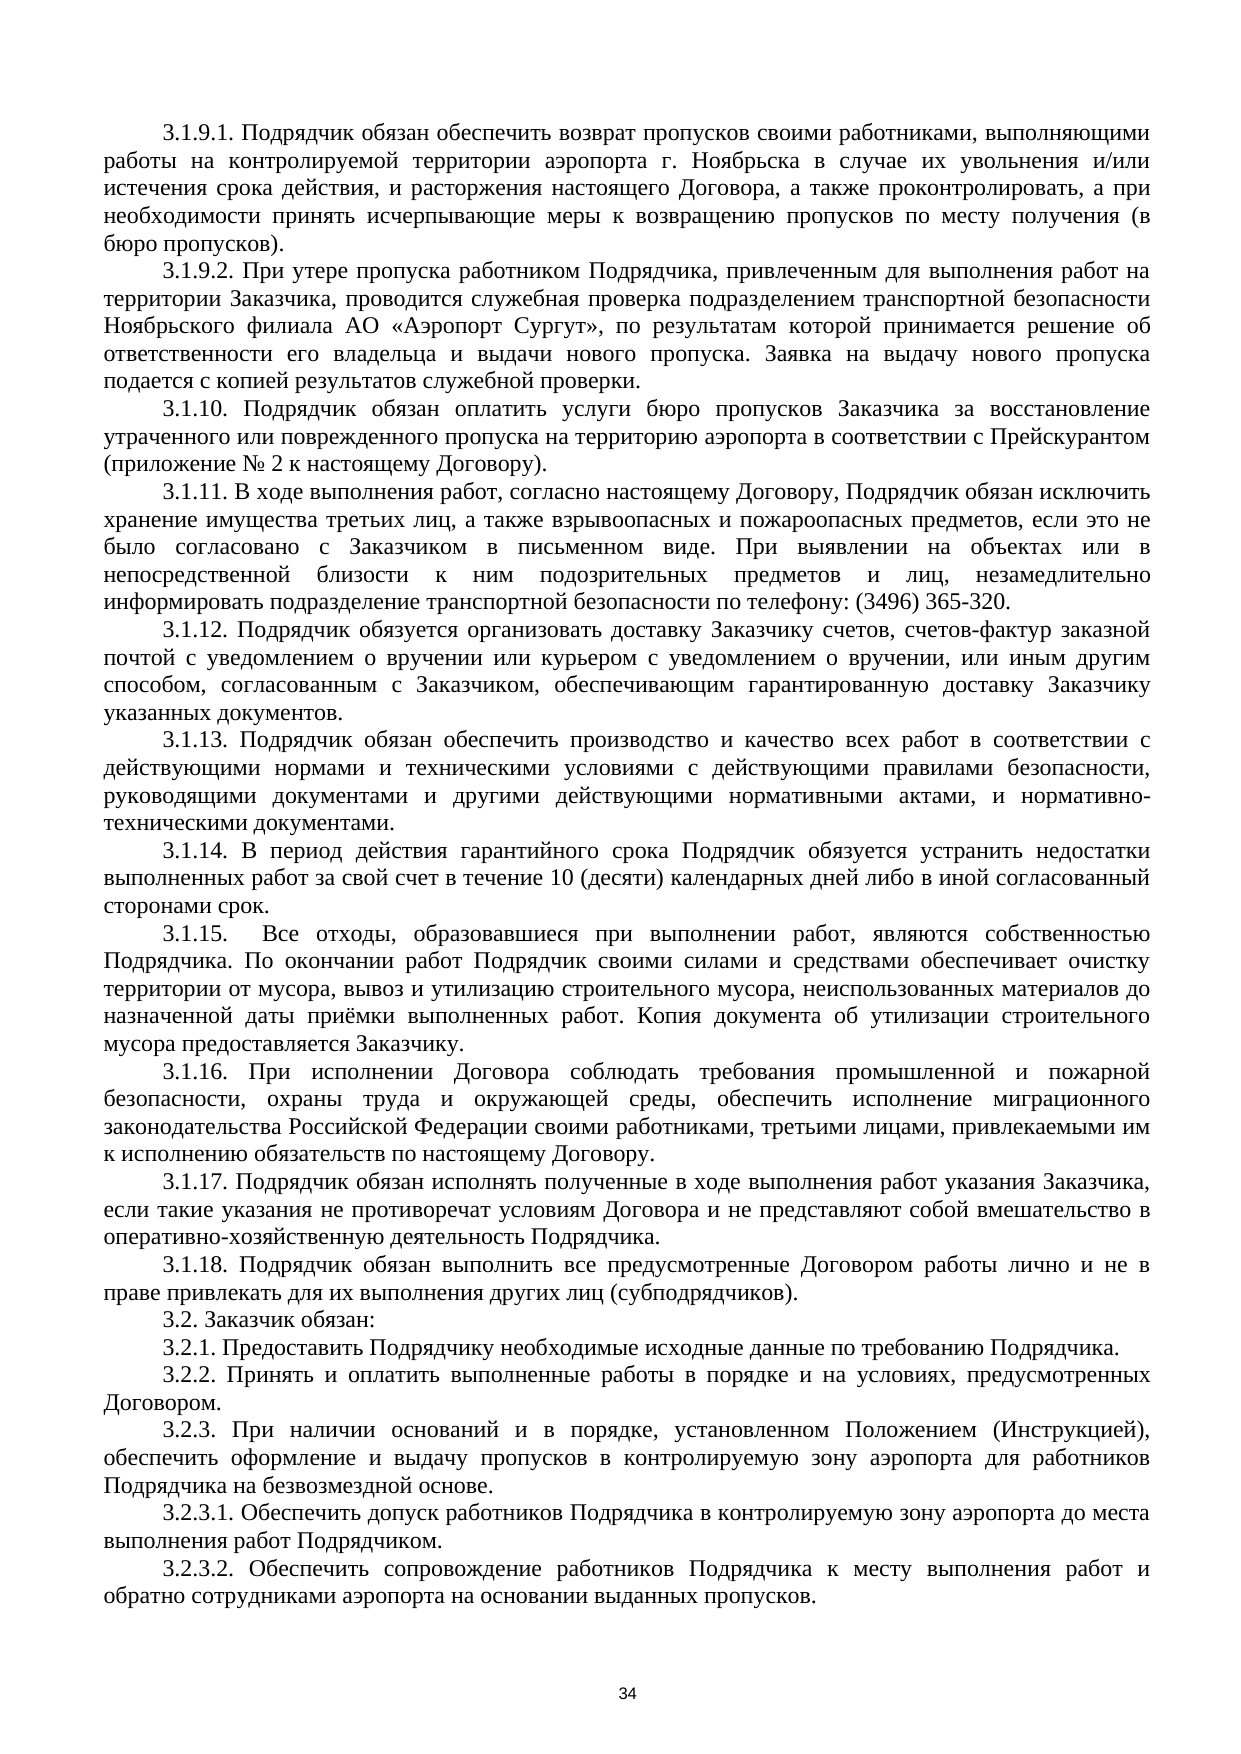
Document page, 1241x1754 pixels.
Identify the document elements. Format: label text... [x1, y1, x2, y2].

text 3.1.13. Подрядчик обязан обеспечить производство и качество всех работ в соответствии с действующими нормами и техническими условиями с действующими правилами безопасности, руководящими документами и другими действующими нормативными актами, и нормативно-техническими документами. [103, 725, 1152, 836]
text 3.1.11. В ходе выполнения работ, согласно настоящему Договору, Подрядчик обязан исключить хранение имущества третьих лиц, а также взрывоопасных и пожароопасных предметов, если это не было согласовано с Заказчиком в письменном виде. При выявлении на объектах или в непосредственной близости к ним подозрительных предметов и лиц, незамедлительно информировать подразделение транспортной безопасности по телефону: (3496) 365-320. [103, 477, 1152, 615]
text 3.2.3.1. Обеспечить допуск работников Подрядчика в контролируемую зону аэропорта до места выполнения работ Подрядчиком. [103, 1498, 1152, 1553]
text 3.2. Заказчик обязан: [103, 1305, 1152, 1333]
text 3.2.3.2. Обеспечить сопровождение работников Подрядчика к месту выполнения работ и обратно сотрудниками аэропорта на основании выданных пропусков. [103, 1553, 1152, 1609]
text 3.1.18. Подрядчик обязан выполнить все предусмотренные Договором работы лично и не в праве привлекать для их выполнения других лиц (субподрядчиков). [103, 1250, 1152, 1305]
text 3.1.15. Все отходы, образовавшиеся при выполнении работ, являются собственностью Подрядчика. По окончании работ Подрядчик своими силами и средствами обеспечивает очистку территории от мусора, вывоз и утилизацию строительного мусора, неиспользованных материалов до назначенной даты приёмки выполненных работ. Копия документа об утилизации строительного мусора предоставляется Заказчику. [103, 919, 1152, 1057]
text 3.2.1. Предоставить Подрядчику необходимые исходные данные по требованию Подрядчика. [103, 1333, 1152, 1360]
text 3.1.16. При исполнении Договора соблюдать требования промышленной и пожарной безопасности, охраны труда и окружающей среды, обеспечить исполнение миграционного законодательства Российской Федерации своими работниками, третьими лицами, привлекаемыми им к исполнению обязательств по настоящему Договору. [103, 1057, 1152, 1167]
text 3.1.9.2. При утере пропуска работником Подрядчика, привлеченным для выполнения работ на территории Заказчика, проводится служебная проверка подразделением транспортной безопасности Ноябрьского филиала АО «Аэропорт Сургут», по результатам которой принимается решение об ответственности его владельца и выдачи нового пропуска. Заявка на выдачу нового пропуска подается с копией результатов служебной проверки. [103, 256, 1152, 394]
text 3.2.3. При наличии оснований и в порядке, установленном Положением (Инструкцией), обеспечить оформление и выдачу пропусков в контролируемую зону аэропорта для работников Подрядчика на безвозмездной основе. [103, 1416, 1152, 1498]
text 3.2.2. Принять и оплатить выполненные работы в порядке и на условиях, предусмотренных Договором. [103, 1360, 1152, 1416]
text 3.1.12. Подрядчик обязуется организовать доставку Заказчику счетов, счетов-фактур заказной почтой с уведомлением о вручении или курьером с уведомлением о вручении, или иным другим способом, согласованным с Заказчиком, обеспечивающим гарантированную доставку Заказчику указанных документов. [103, 615, 1152, 725]
text 3.1.14. В период действия гарантийного срока Подрядчик обязуется устранить недостатки выполненных работ за свой счет в течение 10 (десяти) календарных дней либо в иной согласованный сторонами срок. [103, 836, 1152, 919]
text 3.1.10. Подрядчик обязан оплатить услуги бюро пропусков Заказчика за восстановление утраченного или поврежденного пропуска на территорию аэропорта в соответствии с Прейскурантом (приложение № 2 к настоящему Договору). [103, 394, 1152, 477]
text 3.1.17. Подрядчик обязан исполнять полученные в ходе выполнения работ указания Заказчика, если такие указания не противоречат условиям Договора и не представляют собой вмешательство в оперативно-хозяйственную деятельность Подрядчика. [103, 1167, 1152, 1250]
text 3.1.9.1. Подрядчик обязан обеспечить возврат пропусков своими работниками, выполняющими работы на контролируемой территории аэропорта г. Ноябрьска в случае их увольнения и/или истечения срока действия, и расторжения настоящего Договора, а также проконтролировать, а при необходимости принять исчерпывающие меры к возвращению пропусков по месту получения (в бюро пропусков). [103, 118, 1152, 256]
